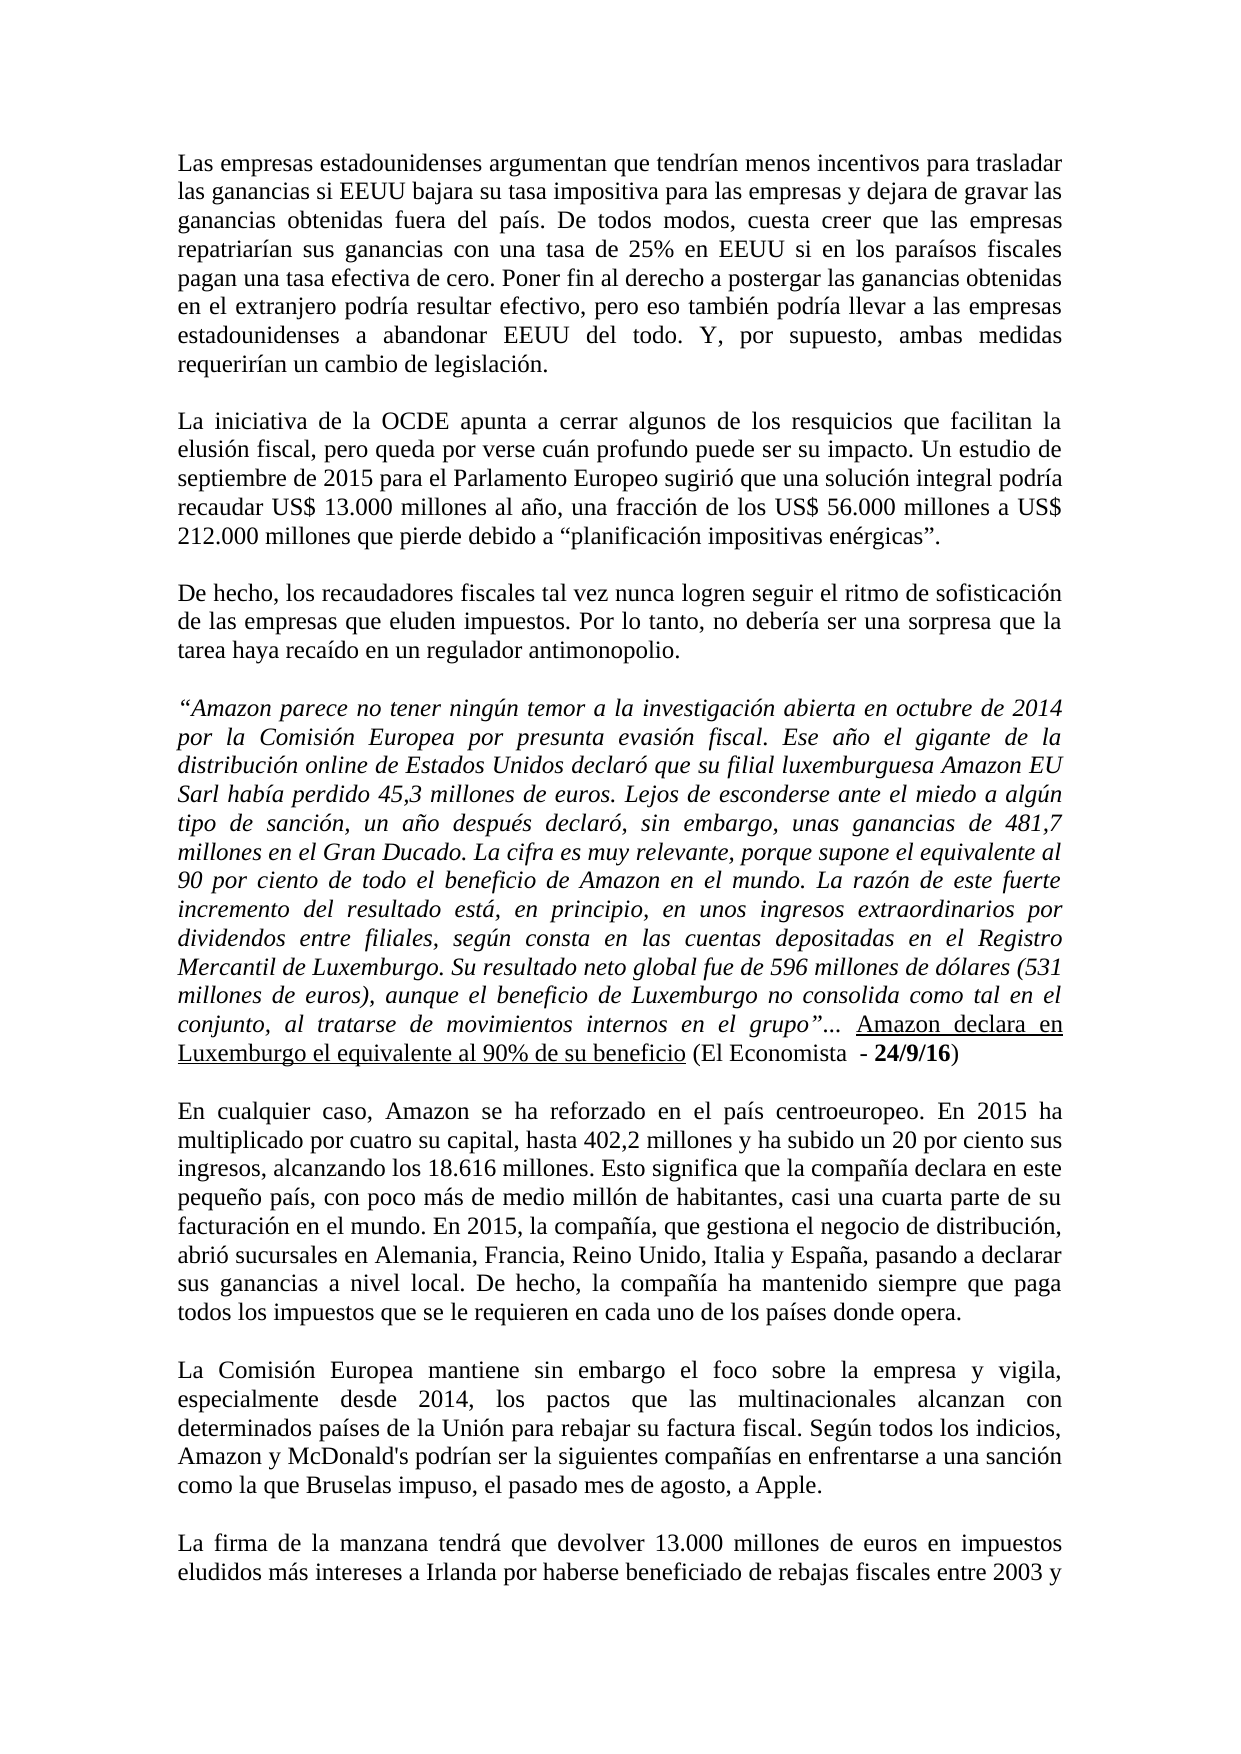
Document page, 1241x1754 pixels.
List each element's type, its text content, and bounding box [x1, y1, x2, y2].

text De hecho, los recaudadores fiscales tal vez nunca logren seguir el ritmo de sofisticación de las empresas que eluden impuestos. Por lo tanto, no debería ser una sorpresa que la tarea haya recaído en un regulador antimonopolio. [177, 578, 1063, 664]
text La Comisión Europea mantiene sin embargo el foco sobre la empresa y vigila, especialmente desde 2014, los pactos que las multinacionales alcanzan con determinados países de la Unión para rebajar su factura fiscal. Según todos los indicios, Amazon y McDonald's podrían ser la siguientes compañías en enfrentarse a una sanción como la que Bruselas impuso, el pasado mes de agosto, a Apple. [177, 1355, 1063, 1499]
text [177, 1528, 1063, 1586]
text En cualquier caso, Amazon se ha reforzado en el país centroeuropeo. En 2015 ha multiplicado por cuatro su capital, hasta 402,2 millones y ha subido un 20 por ciento sus ingresos, alcanzando los 18.616 millones. Esto significa que la compañía declara en este pequeño país, con poco más de medio millón de habitantes, casi una cuarta parte de su facturación en el mundo. En 2015, la compañía, que gestiona el negocio de distribución, abrió sucursales en Alemania, Francia, Reino Unido, Italia y España, pasando a declarar sus ganancias a nivel local. De hecho, la compañía ha mantenido siempre que paga todos los impuestos que se le requieren en cada uno de los países donde opera. [177, 1096, 1063, 1326]
text “Amazon parece no tener ningún temor a la investigación abierta en octubre de 2014 por la Comisión Europea por presunta evasión fiscal. Ese año el gigante de la distribución online de Estados Unidos declaró que su filial luxemburguesa Amazon EU Sarl había perdido 45,3 millones de euros. Lejos de esconderse ante el miedo a algún tipo de sanción, un año después declaró, sin embargo, unas ganancias de 481,7 millones en el Gran Ducado. La cifra es muy relevante, porque supone el equivalente al 90 por ciento de todo el beneficio de Amazon en el mundo. La razón de este fuerte incremento del resultado está, en principio, en unos ingresos extraordinarios por dividendos entre filiales, según consta en las cuentas depositadas en el Registro Mercantil de Luxemburgo. Su resultado neto global fue de 596 millones de dólares (531 millones de euros), aunque el beneficio de Luxemburgo no consolida como tal en el conjunto, al tratarse de movimientos internos en el grupo”... Amazon declara en Luxemburgo el equivalente al 90% de su beneficio (El Economista - 24/9/16) [177, 693, 1063, 1067]
text Las empresas estadounidenses argumentan que tendrían menos incentivos para trasladar las ganancias si EEUU bajara su tasa impositiva para las empresas y dejara de gravar las ganancias obtenidas fuera del país. De todos modos, cuesta creer que las empresas repatriarían sus ganancias con una tasa de 25% en EEUU si en los paraísos fiscales pagan una tasa efectiva de cero. Poner fin al derecho a postergar las ganancias obtenidas en el extranjero podría resultar efectivo, pero eso también podría llevar a las empresas estadounidenses a abandonar EEUU del todo. Y, por supuesto, ambas medidas requerirían un cambio de legislación. [177, 148, 1063, 378]
text La iniciativa de la OCDE apunta a cerrar algunos de los resquicios que facilitan la elusión fiscal, pero queda por verse cuán profundo puede ser su impacto. Un estudio de septiembre de 2015 para el Parlamento Europeo sugirió que una solución integral podría recaudar US$ 13.000 millones al año, una fracción de los US$ 56.000 millones a US$ 212.000 millones que pierde debido a “planificación impositivas enérgicas”. [177, 406, 1063, 549]
